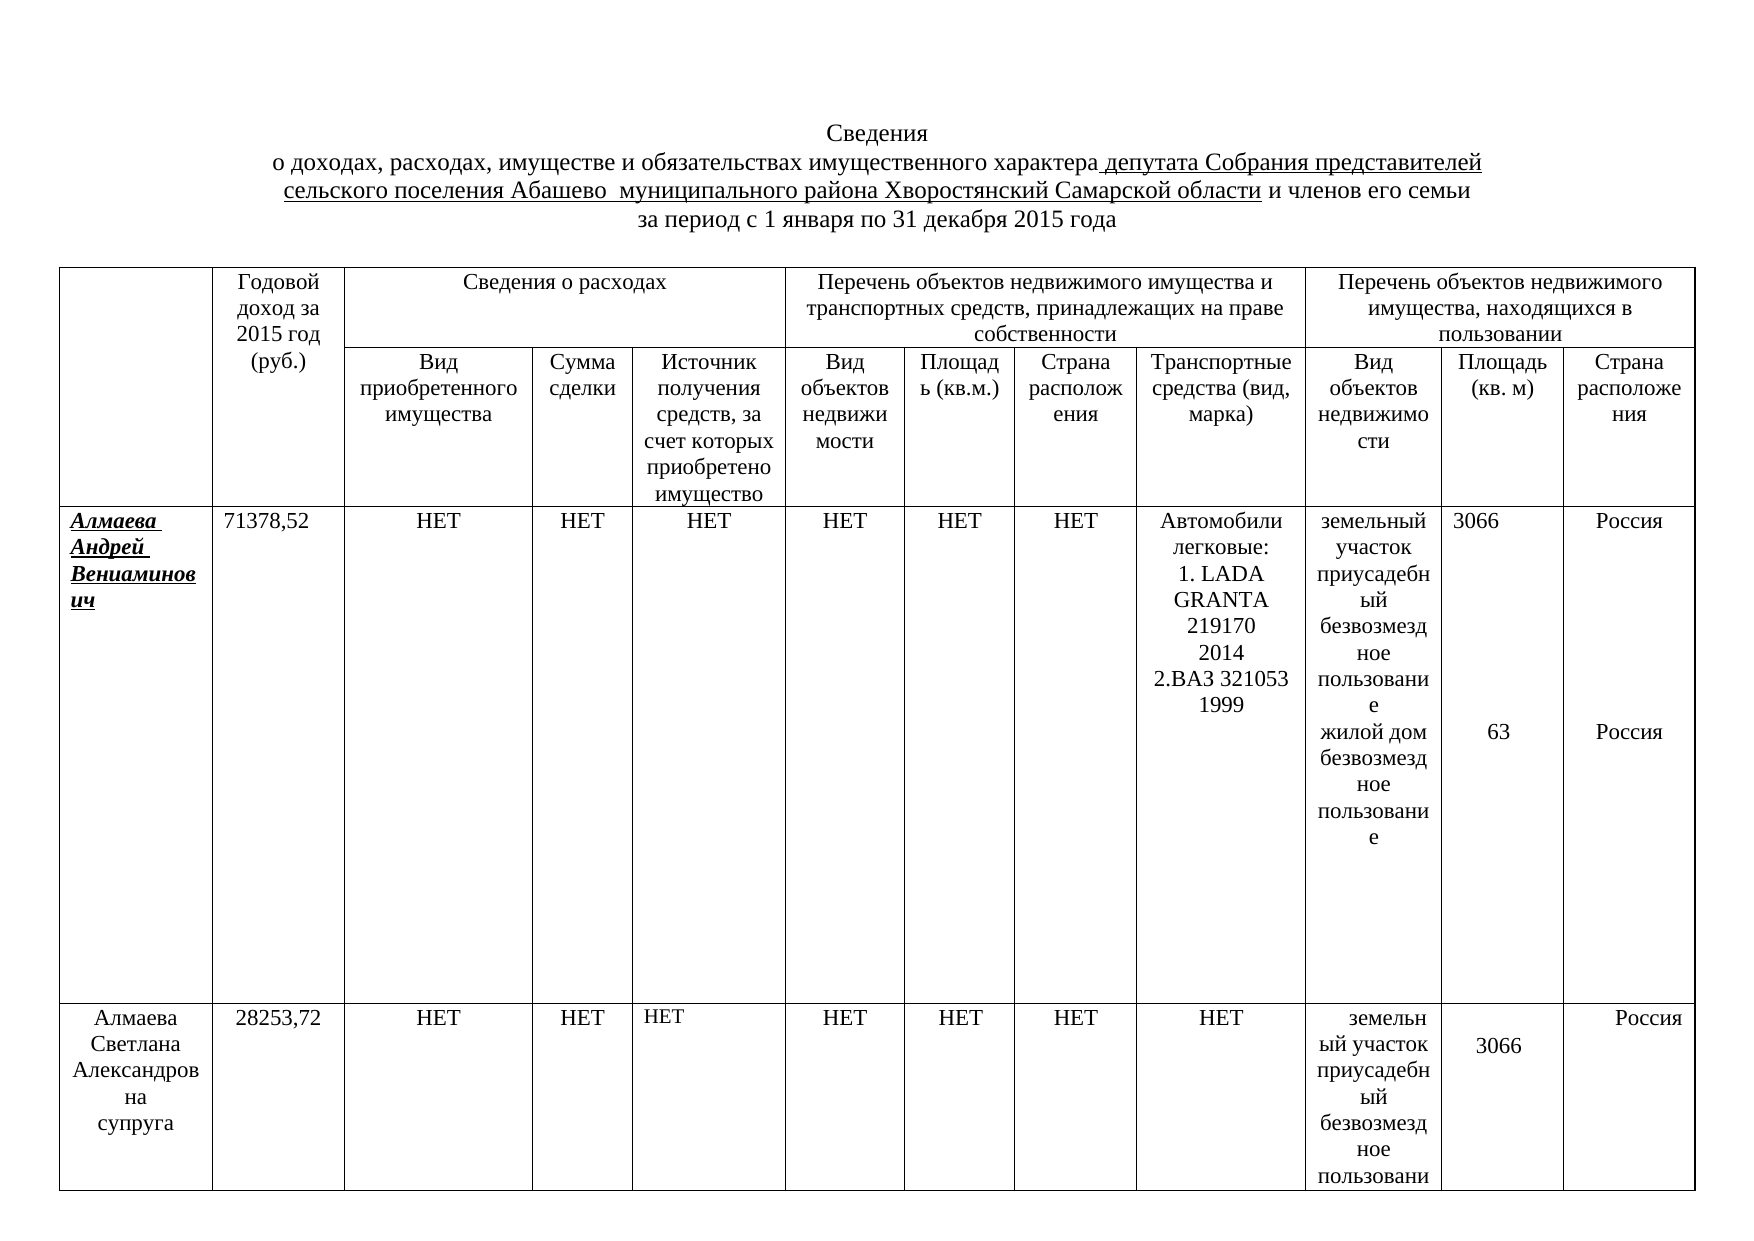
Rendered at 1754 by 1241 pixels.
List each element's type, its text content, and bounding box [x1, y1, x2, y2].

table_cell НЕТ [786, 507, 904, 1003]
text Сведения [59, 118, 1695, 147]
table_cell 3066 63 [1442, 507, 1563, 1003]
table_header Сведения о расходах [345, 268, 785, 347]
table_cell НЕТ [1015, 1004, 1136, 1190]
table_cell НЕТ [1137, 1004, 1305, 1190]
table_header Годовой доход за 2015 год (руб.) [213, 268, 344, 506]
table_header Перечень объектов недвижимого имущества, находящихся в пользовании [1306, 268, 1694, 347]
table_header Перечень объектов недвижимого имущества и транспортных средств, принадлежащих на праве собственности [786, 268, 1305, 347]
table_cell Алмаева Андрей Вениаминович [60, 507, 212, 1003]
table_cell НЕТ [345, 507, 532, 1003]
table_cell НЕТ [633, 1004, 785, 1190]
text сельского поселения Абашево муниципального района Хворостянский Самарской области и членов его семьи [59, 176, 1695, 204]
table_cell 3066 63 [1442, 1004, 1563, 1190]
table_cell 28253,72 [213, 1004, 344, 1190]
table_cell Транспортные средства (вид, марка) [1137, 348, 1305, 506]
table_cell НЕТ [345, 1004, 532, 1190]
table_cell НЕТ [533, 507, 632, 1003]
text за период с 1 января по 31 декабря 2015 года [59, 204, 1695, 233]
table_cell Россия Россия [1564, 507, 1694, 1003]
table_cell Россия Россия [1564, 1004, 1694, 1190]
table_cell НЕТ [905, 507, 1014, 1003]
text о доходах, расходах, имуществе и обязательствах имущественного характера депутата Собрания представителей [59, 147, 1695, 176]
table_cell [1306, 1004, 1441, 1190]
table_cell Вид объектов недвижимости [1306, 348, 1441, 506]
table_cell 71378,52 [213, 507, 344, 1003]
table_cell НЕТ [905, 1004, 1014, 1190]
table_cell Вид приобретенного имущества [345, 348, 532, 506]
table_cell Вид объектов недвижимости [786, 348, 904, 506]
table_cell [60, 1004, 212, 1190]
table_cell НЕТ [533, 1004, 632, 1190]
table_cell Автомобили легковые: 1. LADA GRANTA 219170 2014 2.ВАЗ 321053 1999 [1137, 507, 1305, 1003]
table_cell земельный участок приусадебный безвозмездное пользование жилой дом безвозмездное пользование [1306, 507, 1441, 1003]
table_header [60, 268, 212, 506]
table_cell НЕТ [786, 1004, 904, 1190]
table_cell Площадь (кв. м) [1442, 348, 1563, 506]
table_cell Сумма сделки [533, 348, 632, 506]
table_cell НЕТ [1015, 507, 1136, 1003]
table_cell НЕТ [633, 507, 785, 1003]
table_cell Страна расположения [1015, 348, 1136, 506]
table_cell Страна расположения [1564, 348, 1694, 506]
table_cell Источник получения средств, за счет которых приобретено имущество [633, 348, 785, 506]
table_cell Площадь (кв.м.) [905, 348, 1014, 506]
